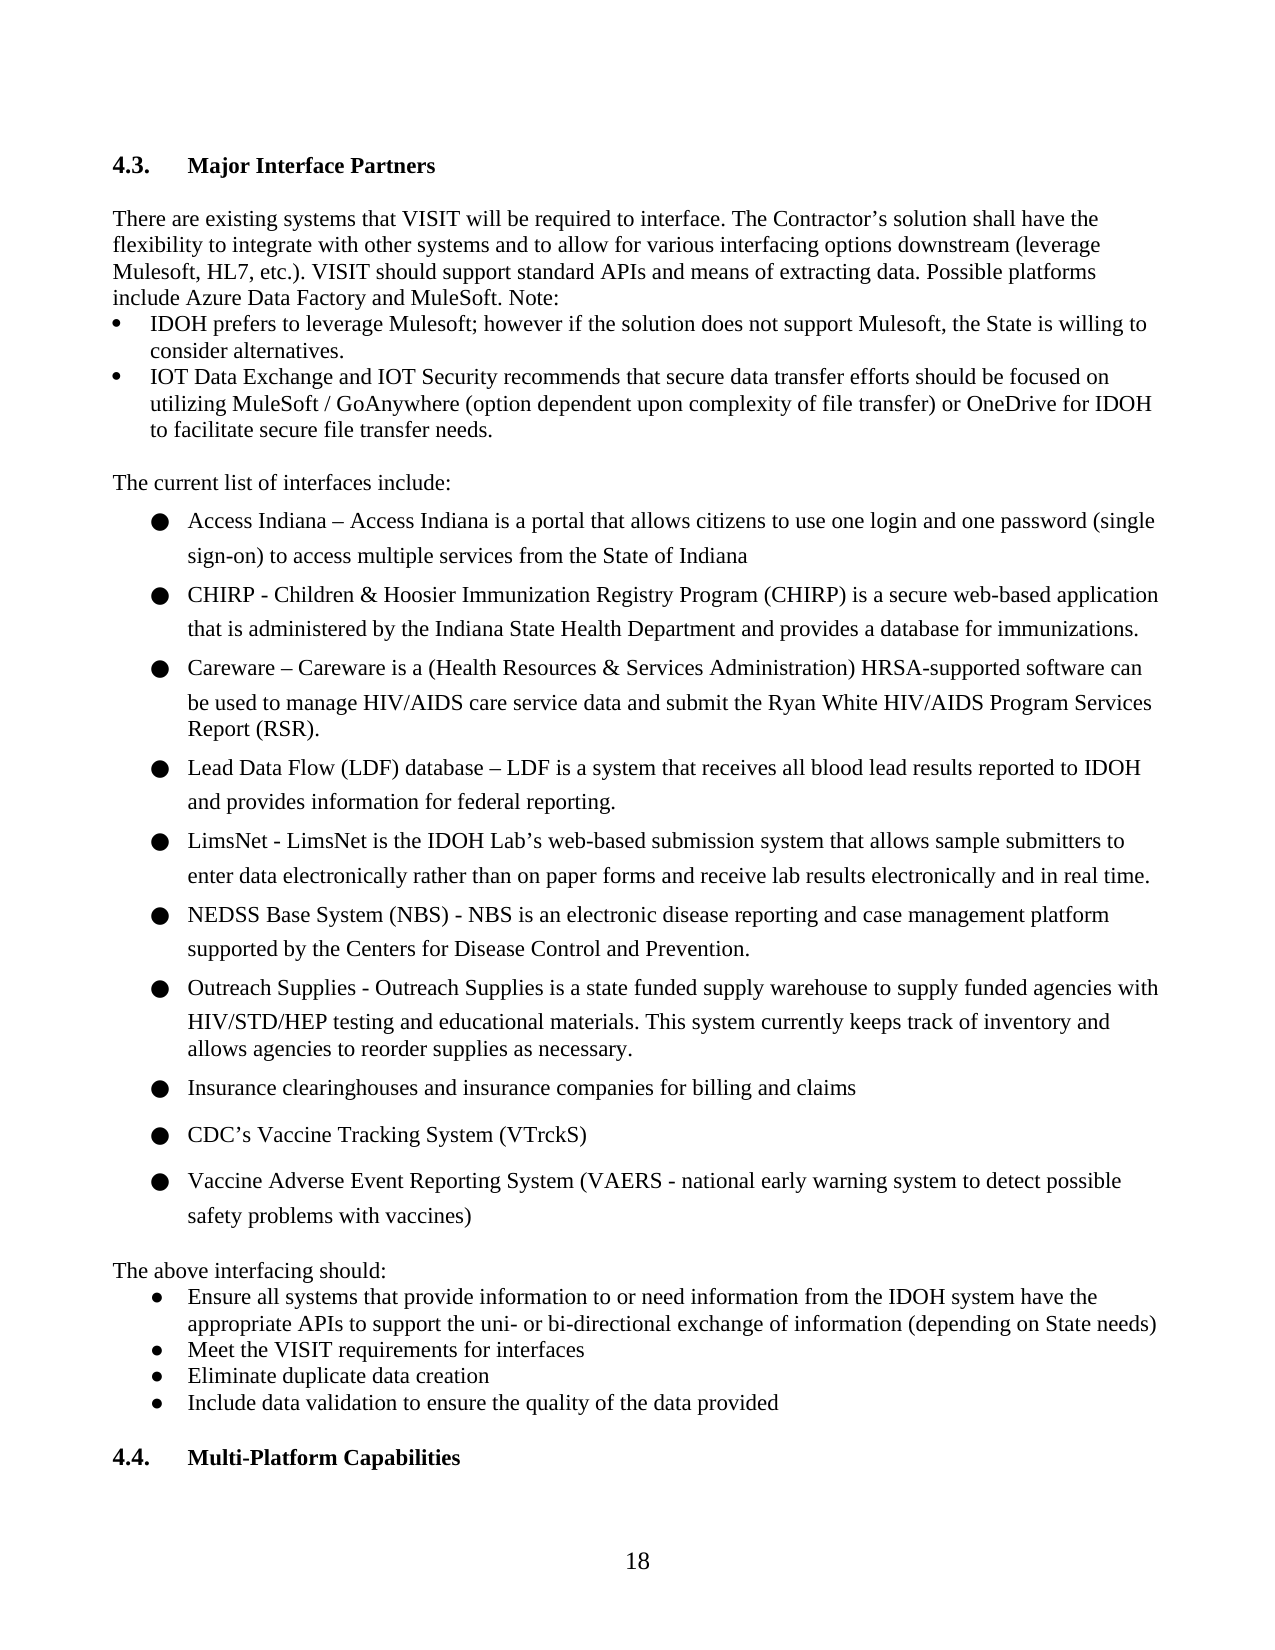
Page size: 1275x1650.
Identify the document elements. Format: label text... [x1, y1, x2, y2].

list Meet the VISIT requirements for interfaces [150, 1336, 1162, 1362]
list IOT Data Exchange and IOT Security recommends that secure data transfer efforts should be focused on utilizing MuleSoft / GoAnywhere (option dependent upon complexity of file transfer) or OneDrive for IDOH to facilitate secure file transfer needs. [112, 363, 1162, 442]
list CDC’s Vaccine Tracking System (VTrckS) [150, 1108, 1162, 1155]
list Eliminate duplicate data creation [150, 1362, 1162, 1389]
list Vaccine Adverse Event Reporting System (VAERS - national early warning system to detect possible safety problems with vaccines) [150, 1155, 1162, 1228]
list Access Indiana – Access Indiana is a portal that allows citizens to use one login and one password (single sign-on) to access multiple services from the State of Indiana [150, 495, 1162, 568]
list Lead Data Flow (LDF) database – LDF is a system that receives all blood lead results reported to IDOH and provides information for federal reporting. [150, 741, 1162, 815]
list IDOH prefers to leverage Mulesoft; however if the solution does not support Mulesoft, the State is willing to consider alternatives. [112, 311, 1162, 363]
subtitle Major Interface Partners [112, 150, 1162, 179]
list Outreach Supplies - Outreach Supplies is a state funded supply warehouse to supply funded agencies with HIV/STD/HEP testing and educational materials. This system currently keeps track of inventory and allows agencies to reorder supplies as necessary. [150, 961, 1162, 1061]
list Careware – Careware is a (Health Resources & Services Administration) HRSA-supported software can be used to manage HIV/AIDS care service data and submit the Ryan White HIV/AIDS Program Services Report (RSR). [150, 642, 1162, 741]
list Include data validation to ensure the quality of the data provided [150, 1389, 1162, 1415]
list Ensure all systems that provide information to or need information from the IDOH system have the appropriate APIs to support the uni- or bi-directional exchange of information (depending on State needs) [150, 1283, 1162, 1336]
subtitle Multi-Platform Capabilities [112, 1442, 1162, 1470]
text The above interfacing should: [112, 1257, 1162, 1283]
list NEDSS Base System (NBS) - NBS is an electronic disease reporting and case management platform supported by the Centers for Disease Control and Prevention. [150, 888, 1162, 961]
text There are existing systems that VISIT will be required to interface. The Contractor’s solution shall have the flexibility to integrate with other systems and to allow for various interfacing options downstream (leverage Mulesoft, HL7, etc.). VISIT should support standard APIs and means of extracting data. Possible platforms include Azure Data Factory and MuleSoft. Note: [112, 205, 1162, 311]
list Insurance clearinghouses and insurance companies for billing and claims [150, 1061, 1162, 1108]
list LimsNet - LimsNet is the IDOH Lab’s web-based submission system that allows sample submitters to enter data electronically rather than on paper forms and receive lab results electronically and in real time. [150, 815, 1162, 888]
text The current list of interfaces include: [112, 469, 1162, 495]
list CHIRP - Children & Hoosier Immunization Registry Program (CHIRP) is a secure web-based application that is administered by the Indiana State Health Department and provides a database for immunizations. [150, 568, 1162, 642]
